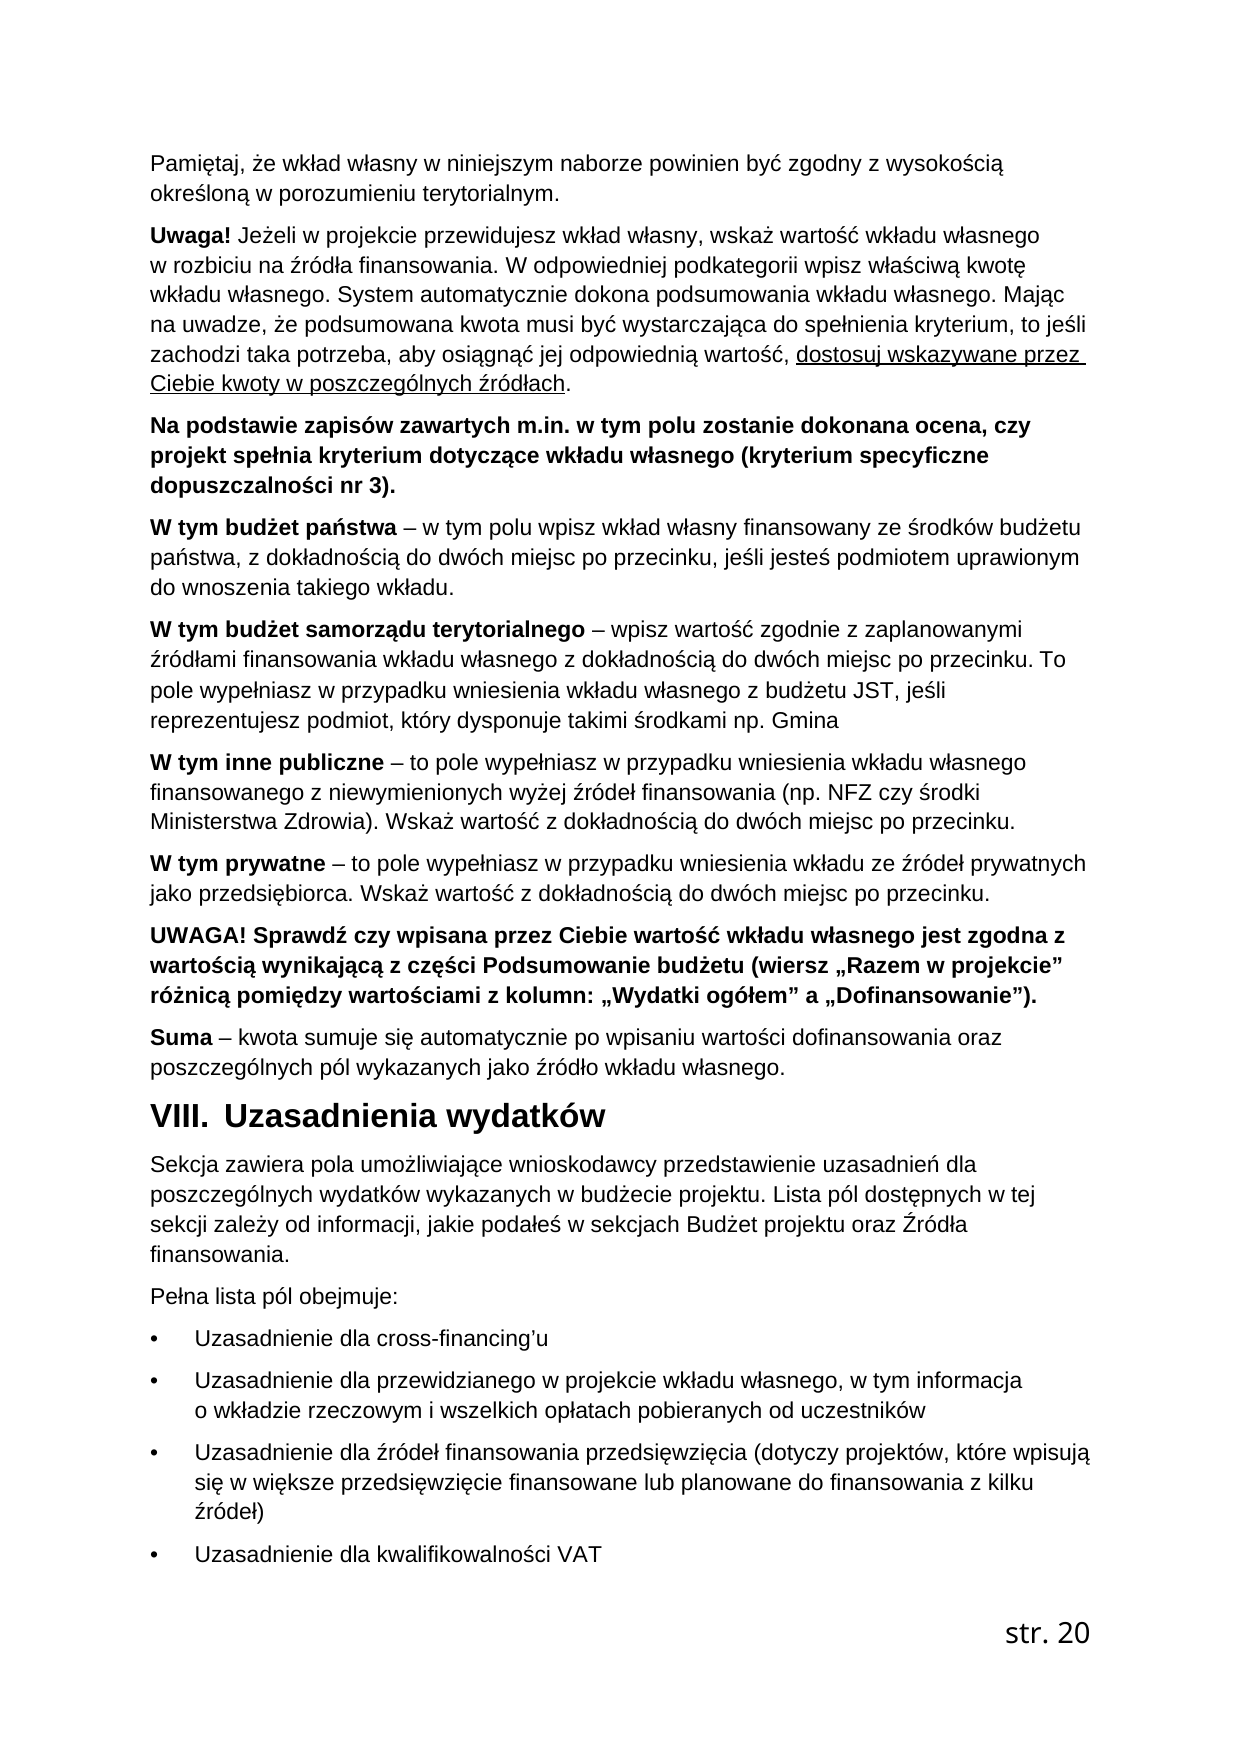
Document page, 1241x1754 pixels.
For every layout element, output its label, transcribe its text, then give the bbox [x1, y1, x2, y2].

text • Uzasadnienie dla cross-financing’u [150, 1325, 1090, 1351]
text • Uzasadnienie dla kwalifikowalności VAT [150, 1541, 1090, 1567]
text Suma – kwota sumuje się automatycznie po wpisaniu wartości dofinansowania oraz poszczególnych pól wykazanych jako źródło wkładu własnego. [150, 1024, 1090, 1080]
text UWAGA! Sprawdź czy wpisana przez Ciebie wartość wkładu własnego jest zgodna z wartością wynikającą z części Podsumowanie budżetu (wiersz „Razem w projekcie” różnicą pomiędzy wartościami z kolumn: „Wydatki ogółem” a „Dofinansowanie”). [150, 922, 1090, 1008]
text Pełna lista pól obejmuje: [150, 1283, 1090, 1309]
text Sekcja zawiera pola umożliwiające wnioskodawcy przedstawienie uzasadnień dla poszczególnych wydatków wykazanych w budżecie projektu. Lista pól dostępnych w tej sekcji zależy od informacji, jakie podałeś w sekcjach Budżet projektu oraz Źródła finansowania. [150, 1151, 1090, 1267]
subtitle Uzasadnienia wydatków [150, 1096, 1090, 1134]
text Uwaga! Jeżeli w projekcie przewidujesz wkład własny, wskaż wartość wkładu własnego w rozbiciu na źródła finansowania. W odpowiedniej podkategorii wpisz właściwą kwotę wkładu własnego. System automatycznie dokona podsumowania wkładu własnego. Mając na uwadze, że podsumowana kwota musi być wystarczająca do spełnienia kryterium, to jeśli zachodzi taka potrzeba, aby osiągnąć jej odpowiednią wartość, dostosuj wskazywane przez Ciebie kwoty w poszczególnych źródłach. [150, 222, 1090, 397]
text • Uzasadnienie dla przewidzianego w projekcie wkładu własnego, w tym informacja o wkładzie rzeczowym i wszelkich opłatach pobieranych od uczestników [150, 1367, 1090, 1423]
text W tym inne publiczne – to pole wypełniasz w przypadku wniesienia wkładu własnego finansowanego z niewymienionych wyżej źródeł finansowania (np. NFZ czy środki Ministerstwa Zdrowia). Wskaż wartość z dokładnością do dwóch miejsc po przecinku. [150, 749, 1090, 834]
text W tym budżet państwa – w tym polu wpisz wkład własny finansowany ze środków budżetu państwa, z dokładnością do dwóch miejsc po przecinku, jeśli jesteś podmiotem uprawionym do wnoszenia takiego wkładu. [150, 514, 1090, 600]
text Na podstawie zapisów zawartych m.in. w tym polu zostanie dokonana ocena, czy projekt spełnia kryterium dotyczące wkładu własnego (kryterium specyficzne dopuszczalności nr 3). [150, 412, 1090, 498]
text • Uzasadnienie dla źródeł finansowania przedsięwzięcia (dotyczy projektów, które wpisują się w większe przedsięwzięcie finansowane lub planowane do finansowania z kilku źródeł) [150, 1439, 1090, 1525]
text W tym prywatne – to pole wypełniasz w przypadku wniesienia wkładu ze źródeł prywatnych jako przedsiębiorca. Wskaż wartość z dokładnością do dwóch miejsc po przecinku. [150, 850, 1090, 906]
text Pamiętaj, że wkład własny w niniejszym naborze powinien być zgodny z wysokością określoną w porozumieniu terytorialnym. [150, 150, 1090, 206]
text W tym budżet samorządu terytorialnego – wpisz wartość zgodnie z zaplanowanymi źródłami finansowania wkładu własnego z dokładnością do dwóch miejsc po przecinku. To pole wypełniasz w przypadku wniesienia wkładu własnego z budżetu JST, jeśli reprezentujesz podmiot, który dysponuje takimi środkami np. Gmina [150, 616, 1090, 733]
